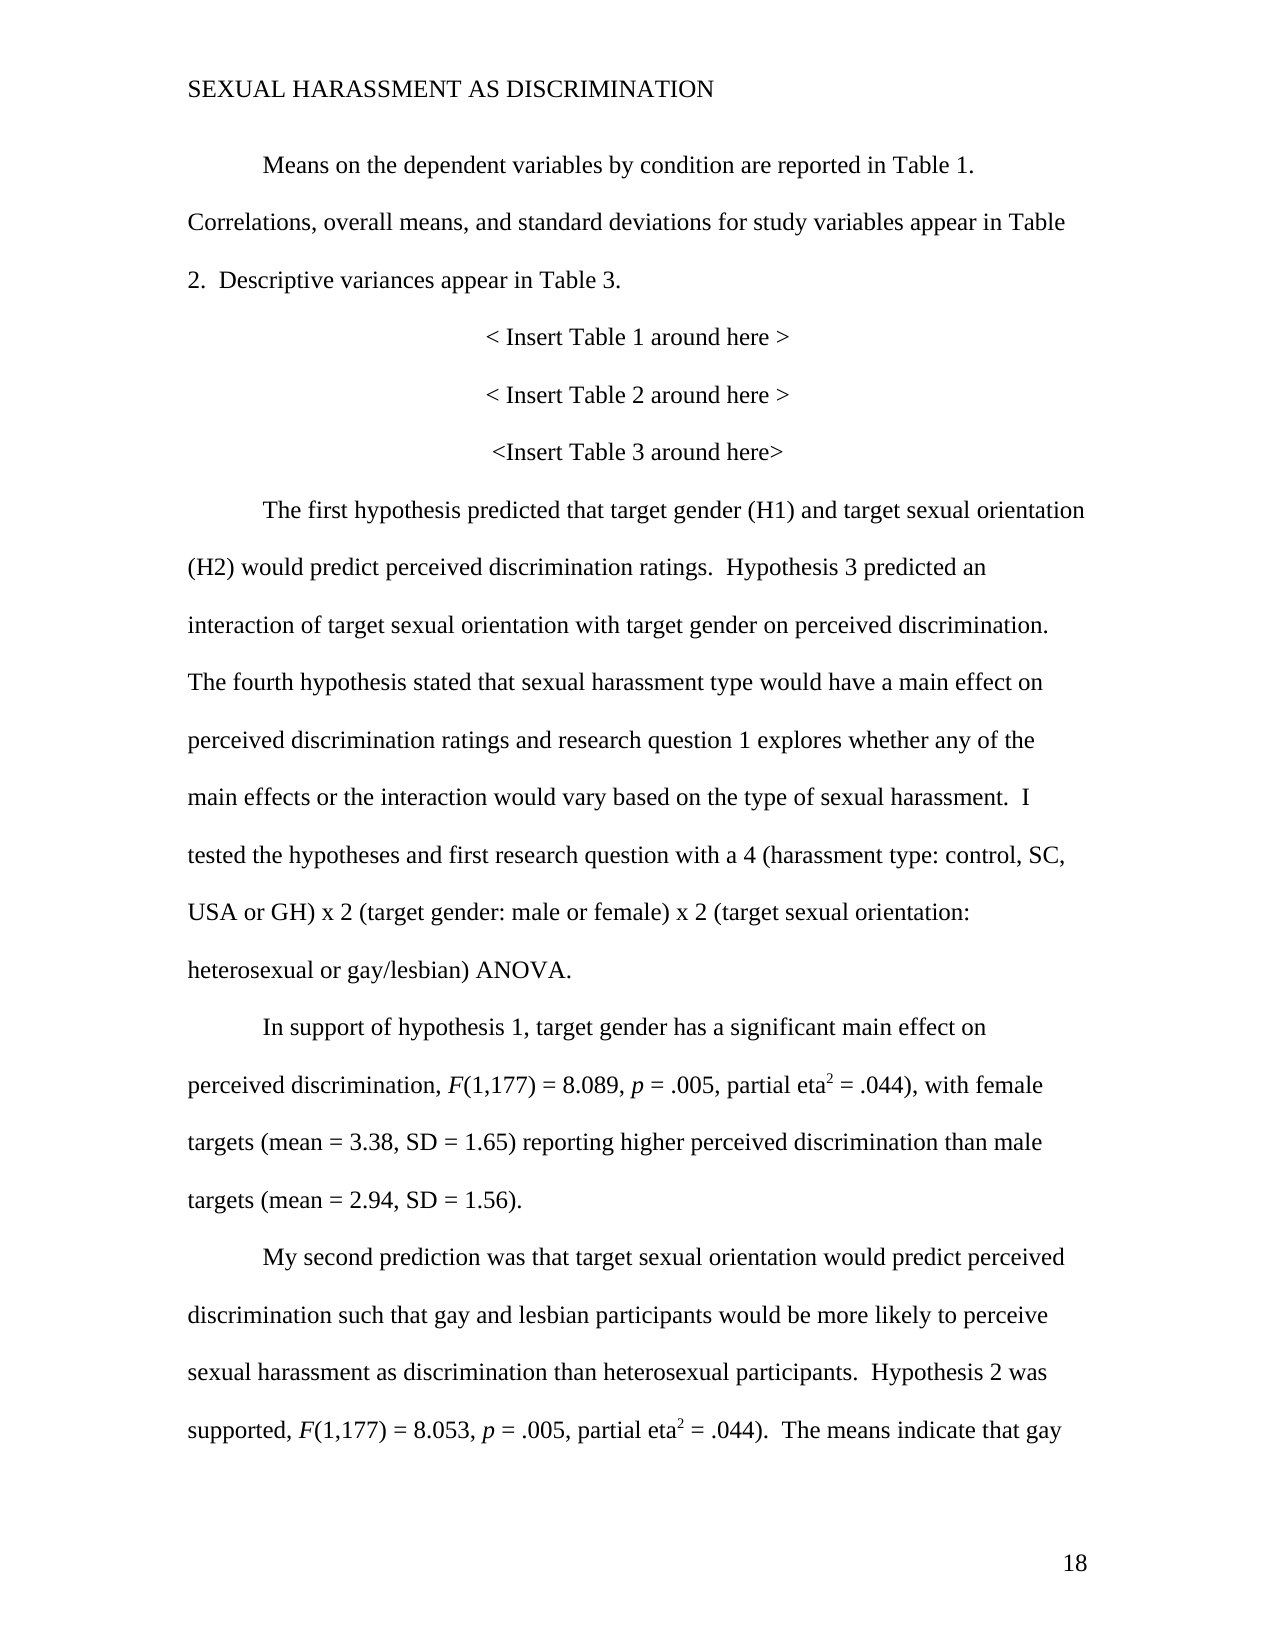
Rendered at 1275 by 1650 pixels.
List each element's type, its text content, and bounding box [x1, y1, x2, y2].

text Means on the dependent variables by condition are reported in Table 1. Correlations, overall means, and standard deviations for study variables appear in Table 2. Descriptive variances appear in Table 3. [187, 150, 1087, 294]
text <Insert Table 3 around here> [187, 437, 1087, 466]
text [187, 1242, 1087, 1444]
text The first hypothesis predicted that target gender (H1) and target sexual orientation (H2) would predict perceived discrimination ratings. Hypothesis 3 predicted an interaction of target sexual orientation with target gender on perceived discrimination. The fourth hypothesis stated that sexual harassment type would have a main effect on perceived discrimination ratings and research question 1 explores whether any of the main effects or the interaction would vary based on the type of sexual harassment. I tested the hypotheses and first research question with a 4 (harassment type: control, SC, USA or GH) x 2 (target gender: male or female) x 2 (target sexual orientation: heterosexual or gay/lesbian) ANOVA. [187, 495, 1087, 984]
text In support of hypothesis 1, target gender has a significant main effect on perceived discrimination, F(1,177) = 8.089, p = .005, partial eta2 = .044), with female targets (mean = 3.38, SD = 1.65) reporting higher perceived discrimination than male targets (mean = 2.94, SD = 1.56). [187, 1012, 1087, 1214]
text < Insert Table 1 around here > [187, 322, 1087, 351]
text < Insert Table 2 around here > [187, 380, 1087, 409]
